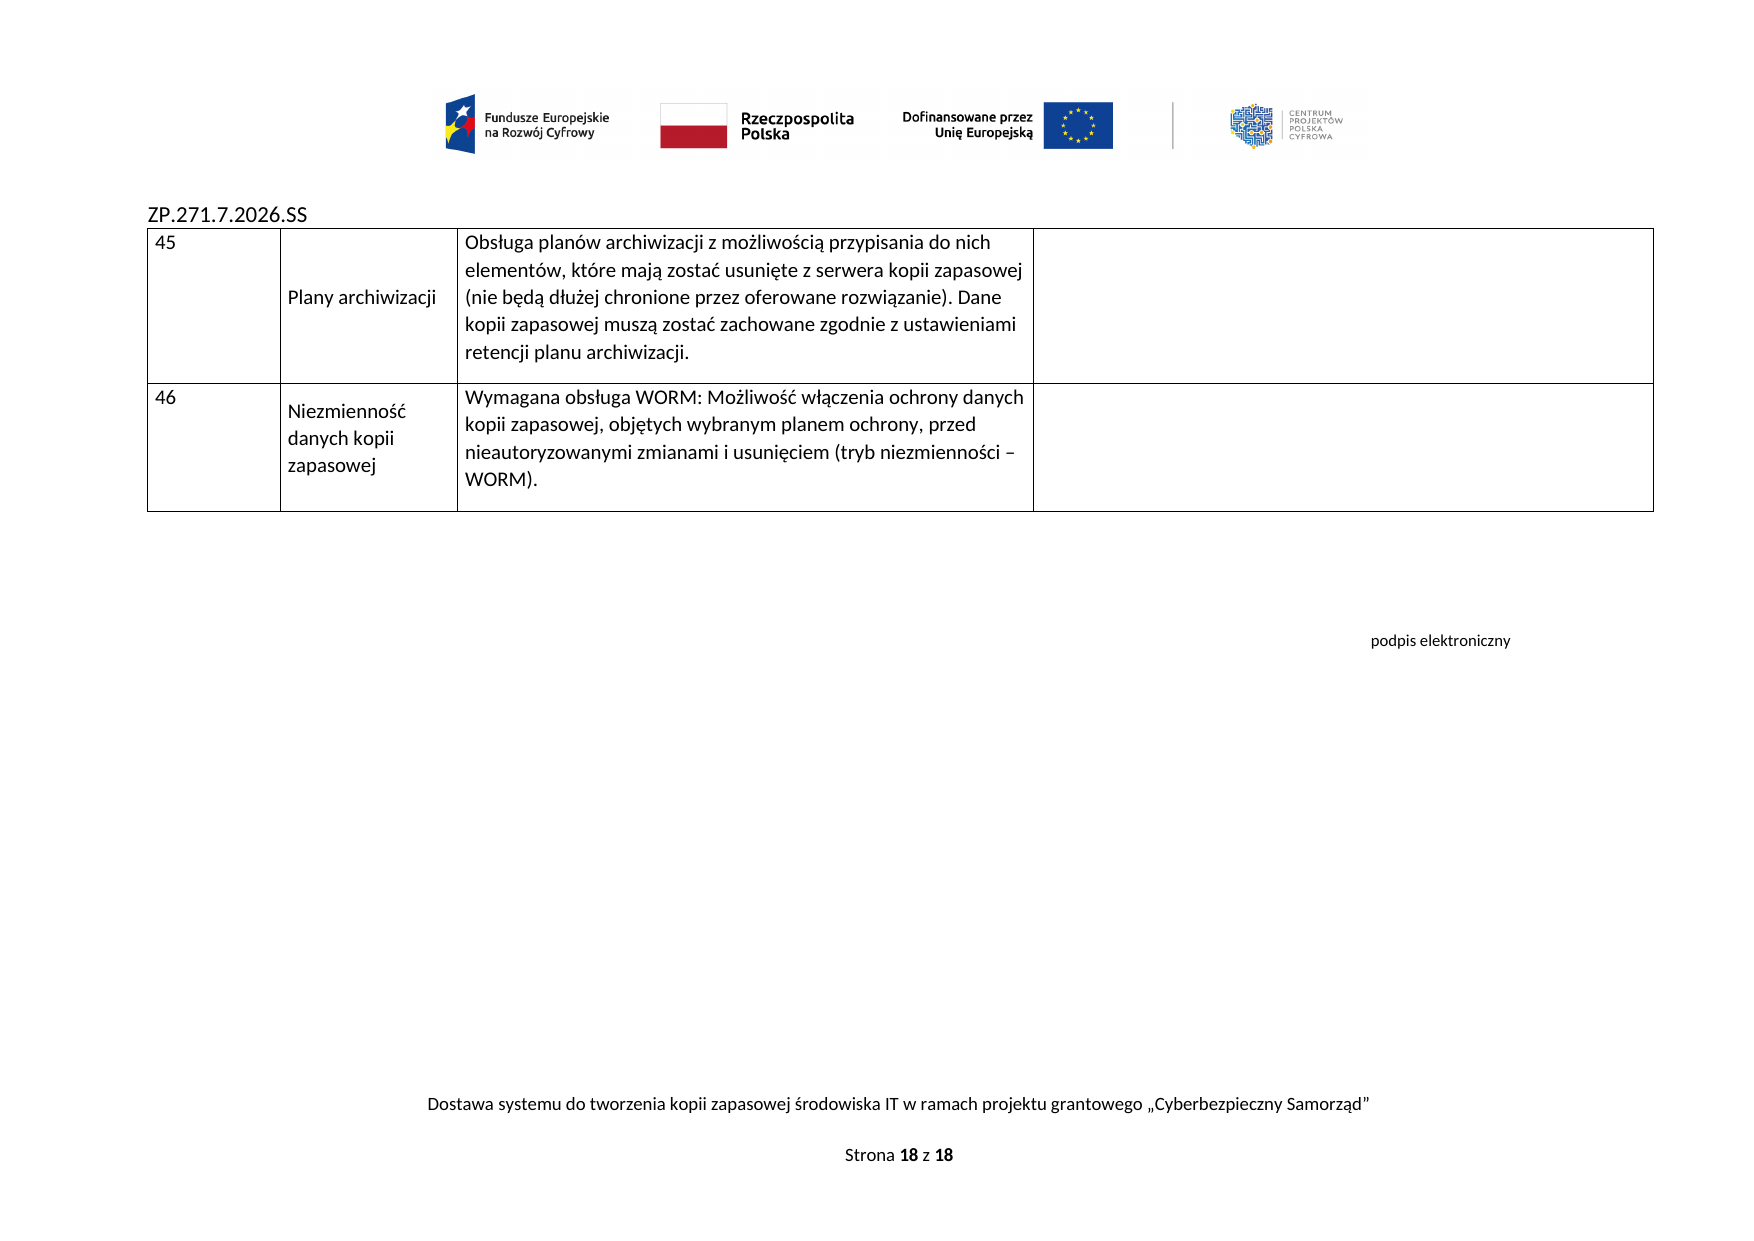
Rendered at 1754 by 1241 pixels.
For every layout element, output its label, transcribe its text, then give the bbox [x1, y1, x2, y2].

table_cell 45 [148, 229, 280, 383]
table_cell Obsługa planów archiwizacji z możliwością przypisania do nich elementów, które mają zostać usunięte z serwera kopii zapasowej (nie będą dłużej chronione przez oferowane rozwiązanie). Dane kopii zapasowej muszą zostać zachowane zgodnie z ustawieniami retencji planu archiwizacji. [458, 229, 1033, 383]
table_cell [1034, 229, 1653, 383]
text podpis elektroniczny [590, 630, 1651, 651]
picture [426, 74, 1372, 173]
table_cell 46 [148, 384, 280, 511]
table_cell Plany archiwizacji [281, 229, 457, 383]
table_cell Wymagana obsługa WORM: Możliwość włączenia ochrony danych kopii zapasowej, objętych wybranym planem ochrony, przed nieautoryzowanymi zmianami i usunięciem (tryb niezmienności – WORM). [458, 384, 1033, 511]
table_cell Niezmienność danych kopii zapasowej [281, 384, 457, 511]
table_cell [1034, 384, 1653, 511]
